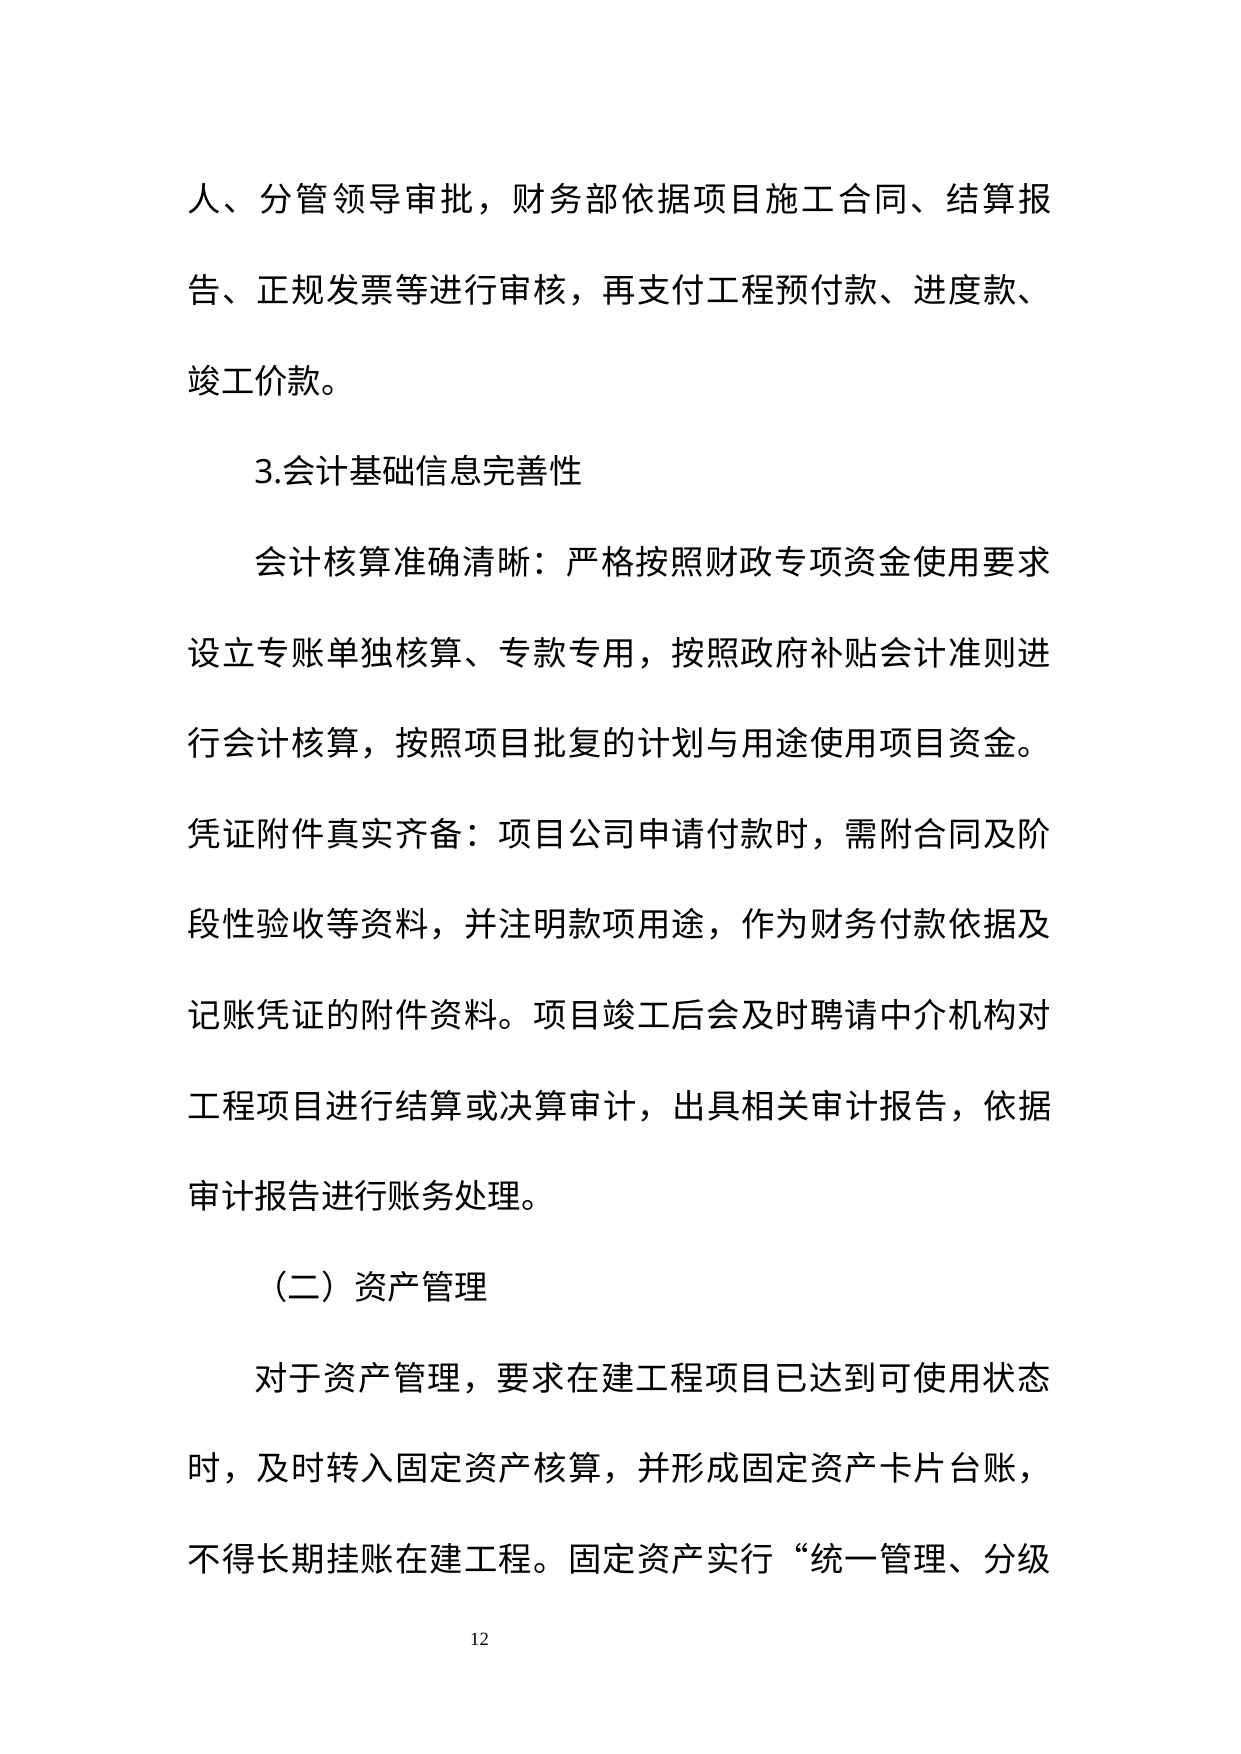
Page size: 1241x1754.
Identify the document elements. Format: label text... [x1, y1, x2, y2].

list （二）资产管理 [187, 1239, 1053, 1330]
list 3.会计基础信息完善性 [187, 424, 1053, 514]
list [187, 1330, 1053, 1602]
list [187, 152, 1053, 424]
list 会计核算准确清晰：严格按照财政专项资金使用要求设立专账单独核算、专款专用，按照政府补贴会计准则进行会计核算，按照项目批复的计划与用途使用项目资金。凭证附件真实齐备：项目公司申请付款时，需附合同及阶段性验收等资料，并注明款项用途，作为财务付款依据及记账凭证的附件资料。项目竣工后会及时聘请中介机构对工程项目进行结算或决算审计，出具相关审计报告，依据审计报告进行账务处理。 [187, 514, 1053, 1239]
